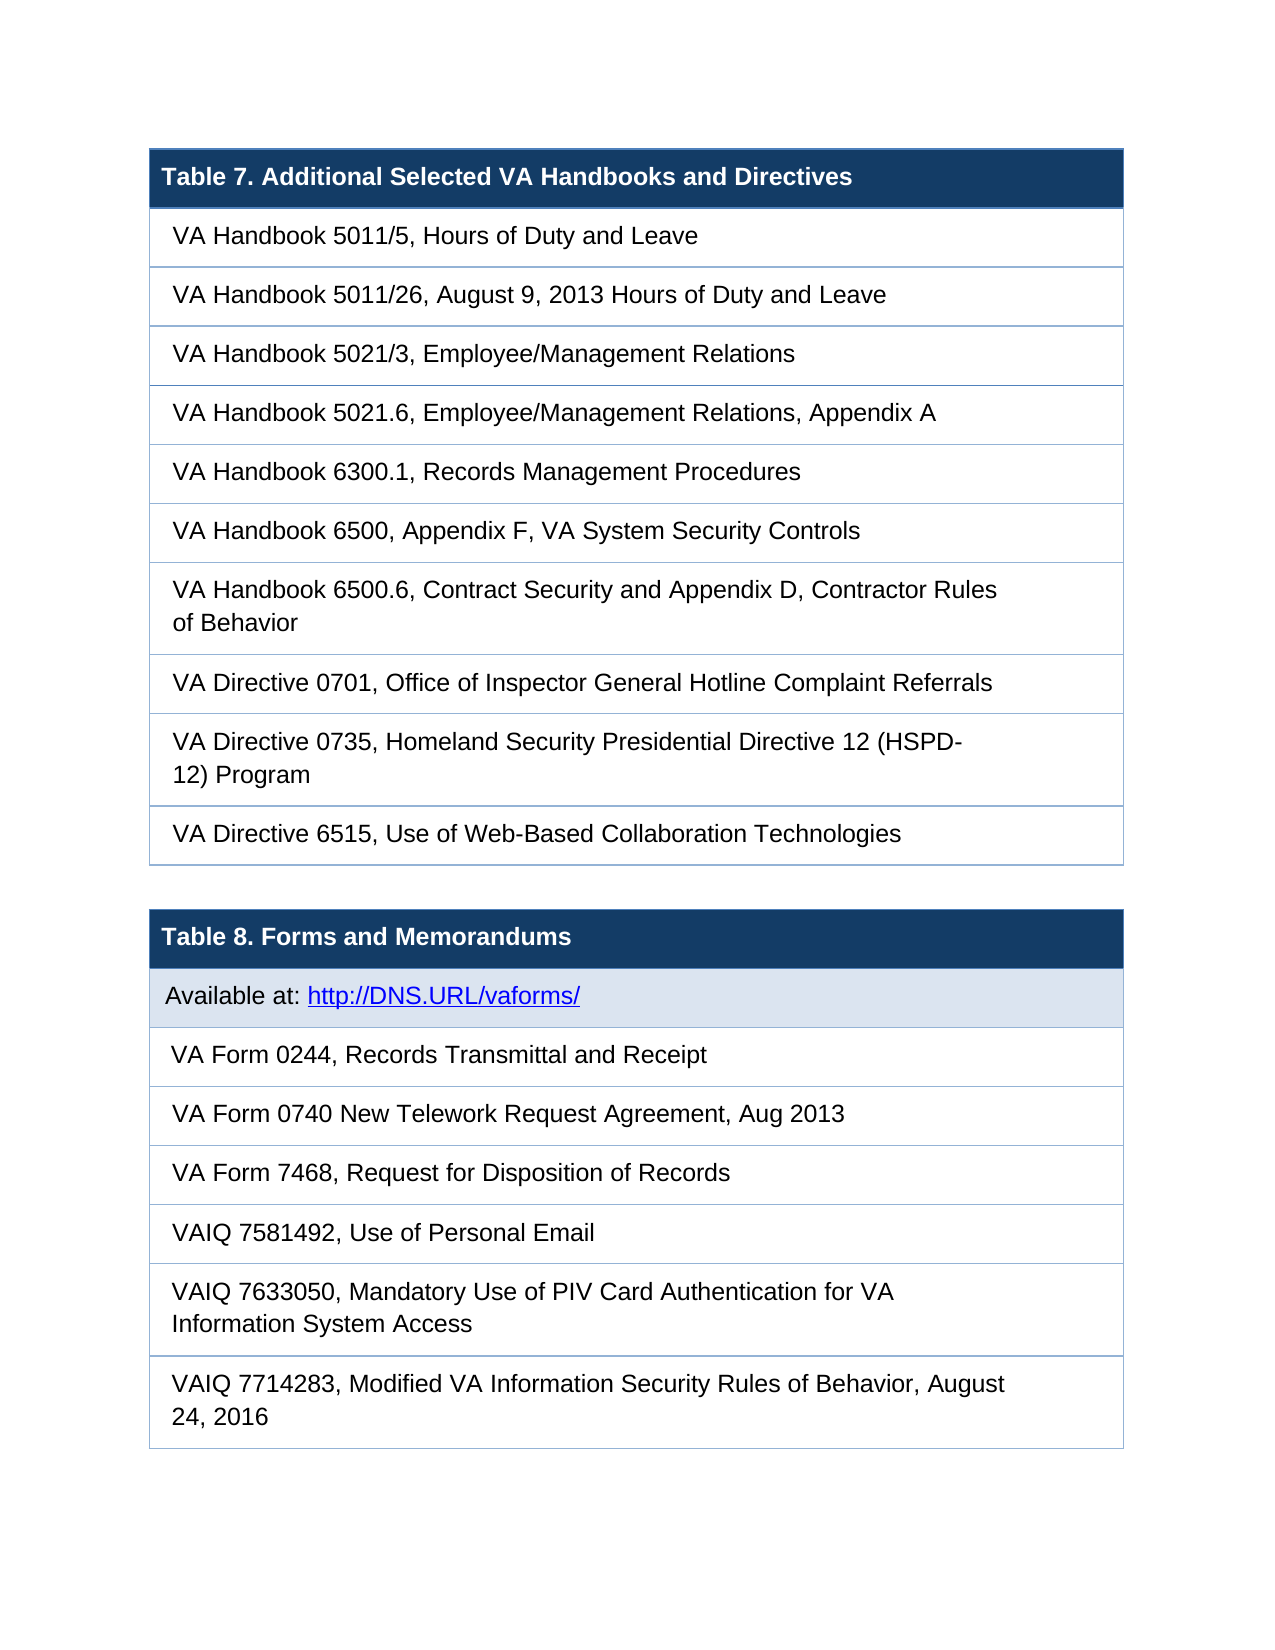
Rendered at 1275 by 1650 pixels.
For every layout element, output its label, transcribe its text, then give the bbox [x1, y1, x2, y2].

table_cell Available at: http://DNS.URL/vaforms/ [150, 969, 1123, 1027]
table_cell VA Form 0244, Records Transmittal and Receipt [150, 1028, 1123, 1086]
table_header Table 8. Forms and Memorandums [150, 910, 1123, 968]
table_cell VA Directive 0735, Homeland Security Presidential Directive 12 (HSPD- 12) Program [150, 714, 1123, 805]
table_cell VAIQ 7633050, Mandatory Use of PIV Card Authentication for VA Information System Access [150, 1264, 1123, 1355]
table_cell VA Directive 0701, Office of Inspector General Hotline Complaint Referrals [150, 655, 1123, 713]
table_cell VA Handbook 5011/26, August 9, 2013 Hours of Duty and Leave [150, 268, 1123, 325]
table_header Table 7. Additional Selected VA Handbooks and Directives [150, 150, 1123, 207]
table_cell VA Handbook 5021.6, Employee/Management Relations, Appendix A [150, 386, 1123, 444]
table_cell VA Directive 6515, Use of Web-Based Collaboration Technologies [150, 807, 1123, 864]
table_cell VAIQ 7714283, Modified VA Information Security Rules of Behavior, August 24, 2016 [150, 1357, 1123, 1447]
table_cell VA Handbook 6300.1, Records Management Procedures [150, 445, 1123, 503]
table_cell VAIQ 7581492, Use of Personal Email [150, 1205, 1123, 1263]
table_cell VA Form 7468, Request for Disposition of Records [150, 1146, 1123, 1204]
table_cell VA Handbook 5011/5, Hours of Duty and Leave [150, 209, 1123, 266]
table_cell VA Handbook 5021/3, Employee/Management Relations [150, 327, 1123, 385]
table_cell VA Handbook 6500, Appendix F, VA System Security Controls [150, 504, 1123, 562]
table_cell VA Form 0740 New Telework Request Agreement, Aug 2013 [150, 1087, 1123, 1145]
table_cell VA Handbook 6500.6, Contract Security and Appendix D, Contractor Rules of Behavior [150, 563, 1123, 654]
